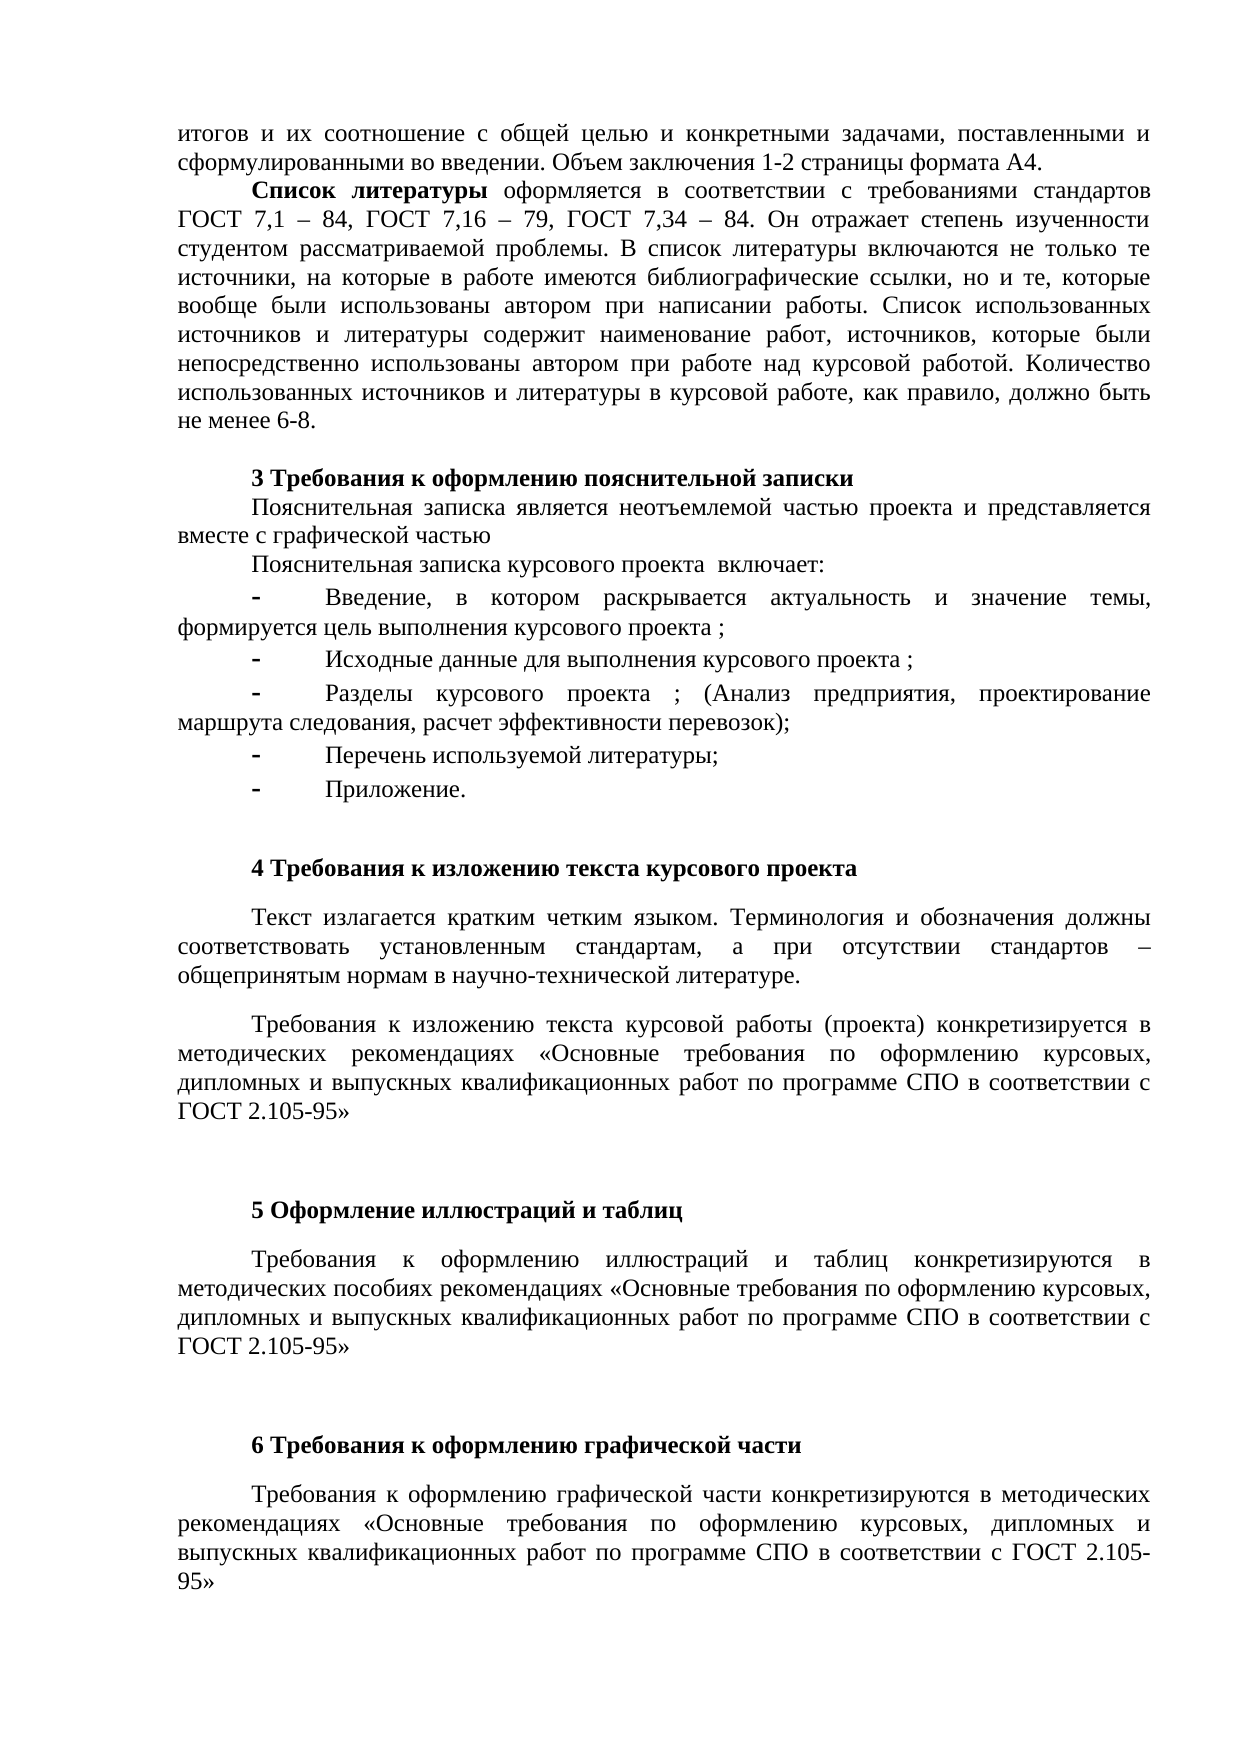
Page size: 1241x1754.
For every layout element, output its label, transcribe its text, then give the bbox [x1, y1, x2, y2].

list Приложение. [177, 770, 1152, 803]
text Требования к оформлению иллюстраций и таблиц конкретизируются в методических пособиях рекомендациях «Основные требования по оформлению курсовых, дипломных и выпускных квалификационных работ по программе СПО в соответствии с ГОСТ 2.105-95» [177, 1244, 1152, 1359]
list Введение, в котором раскрывается актуальность и значение темы, формируется цель выполнения курсового проекта ; [177, 578, 1152, 640]
text Требования к изложению текста курсовой работы (проекта) конкретизируется в методических рекомендациях «Основные требования по оформлению курсовых, дипломных и выпускных квалификационных работ по программе СПО в соответствии с ГОСТ 2.105-95» [177, 1009, 1152, 1124]
text Текст излагается кратким четким языком. Терминология и обозначения должны соответствовать установленным стандартам, а при отсутствии стандартов – общепринятым нормам в научно-технической литературе. [177, 902, 1152, 989]
list Исходные данные для выполнения курсового проекта ; [177, 640, 1152, 674]
text Пояснительная записка является неотъемлемой частью проекта и представляется вместе с графической частью [177, 492, 1152, 549]
text Пояснительная записка курсового проекта включает: [177, 549, 1152, 578]
text Требования к оформлению графической части конкретизируются в методических рекомендациях «Основные требования по оформлению курсовых, дипломных и выпускных квалификационных работ по программе СПО в соответствии с ГОСТ 2.105-95» [177, 1479, 1152, 1594]
text Список литературы оформляется в соответствии с требованиями стандартов ГОСТ 7,1 – 84, ГОСТ 7,16 – 79, ГОСТ 7,34 – 84. Он отражает степень изученности студентом рассматриваемой проблемы. В список литературы включаются не только те источники, на которые в работе имеются библиографические ссылки, но и те, которые вообще были использованы автором при написании работы. Список использованных источников и литературы содержит наименование работ, источников, которые были непосредственно использованы автором при работе над курсовой работой. Количество использованных источников и литературы в курсовой работе, как правило, должно быть не менее 6-8. [177, 176, 1152, 434]
list Перечень используемой литературы; [177, 736, 1152, 770]
text 3 Требования к оформлению пояснительной записки [177, 463, 1152, 492]
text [177, 118, 1152, 176]
text 5 Оформление иллюстраций и таблиц [177, 1195, 1152, 1224]
text 6 Требования к оформлению графической части [177, 1430, 1152, 1459]
list Разделы курсового проекта ; (Анализ предприятия, проектирование маршрута следования, расчет эффективности перевозок); [177, 674, 1152, 736]
text 4 Требования к изложению текста курсового проекта [177, 853, 1152, 882]
